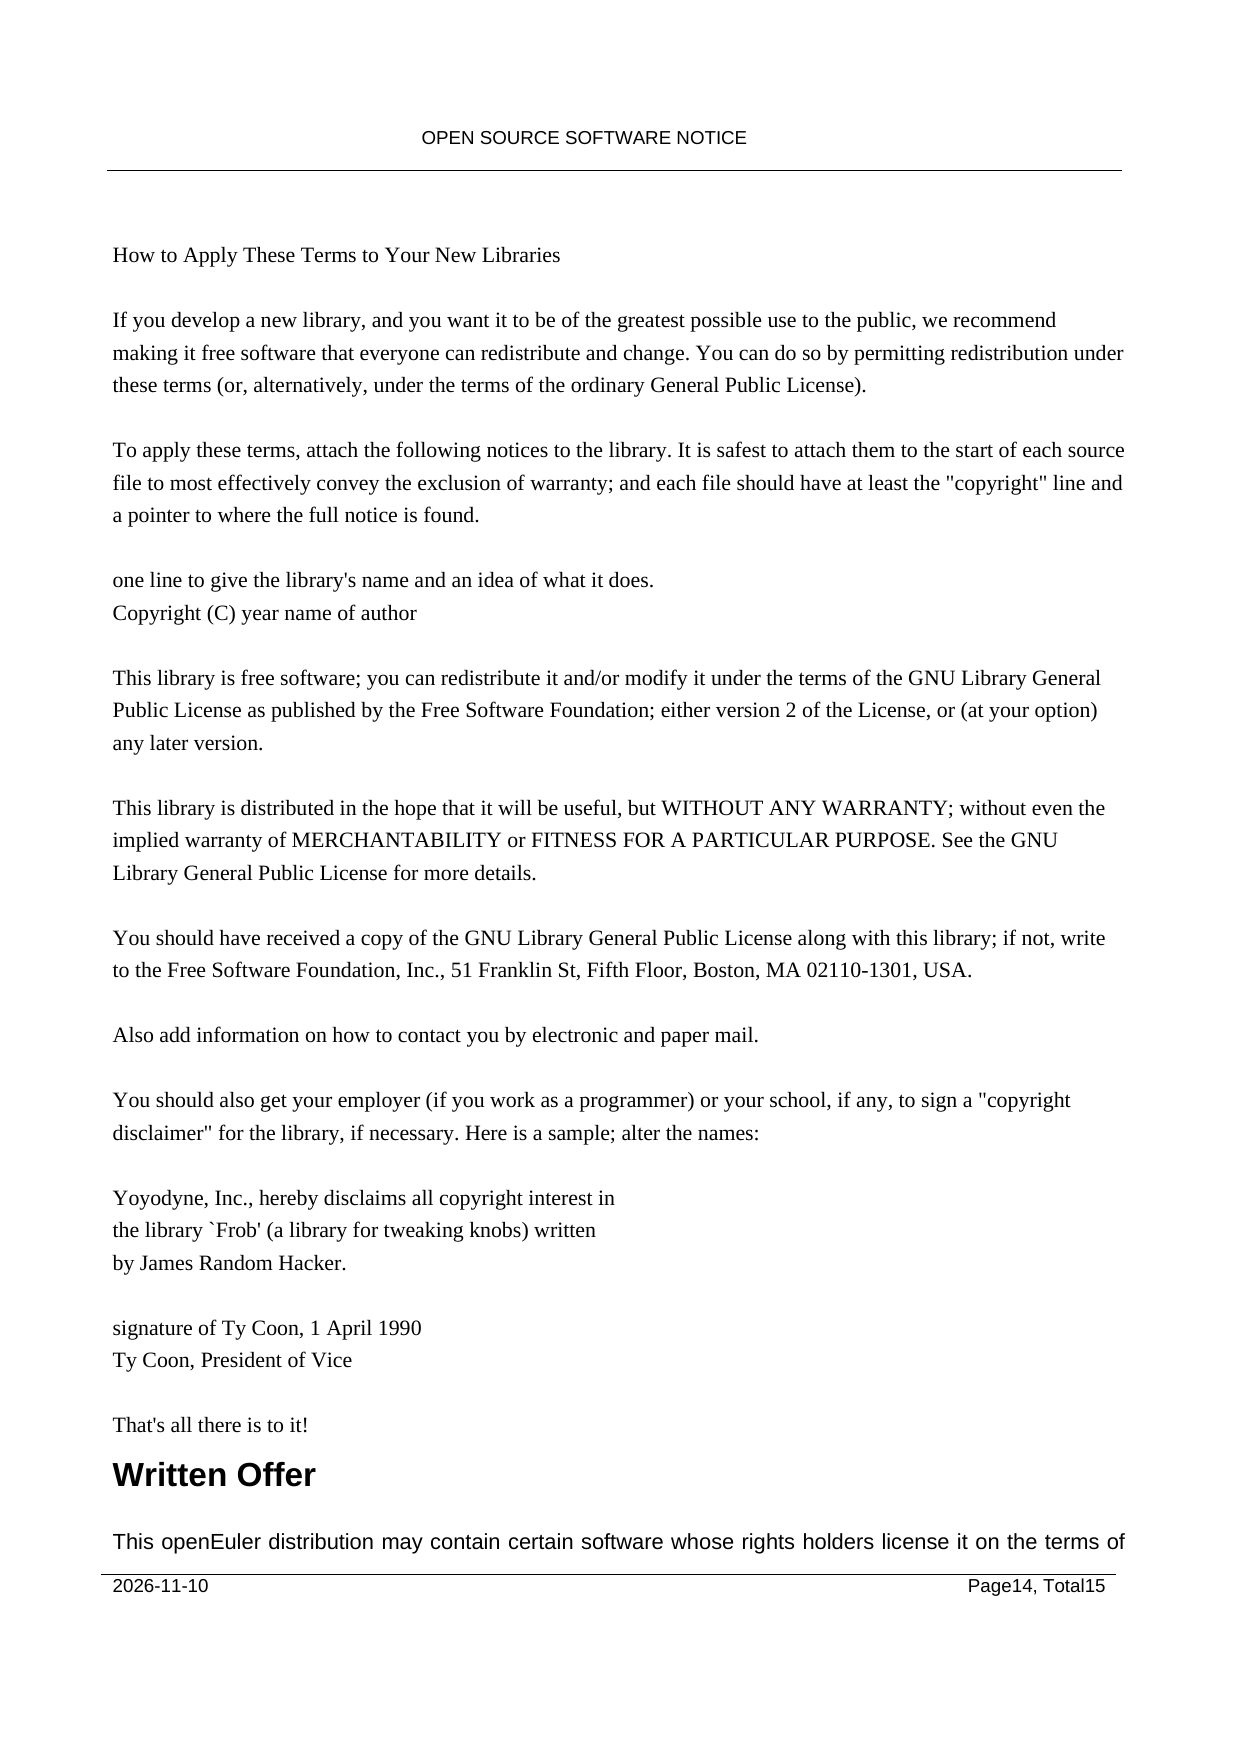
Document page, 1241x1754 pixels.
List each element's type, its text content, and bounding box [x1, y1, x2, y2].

text Written Offer [112, 1441, 1128, 1506]
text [112, 206, 1128, 1441]
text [112, 1526, 1128, 1558]
